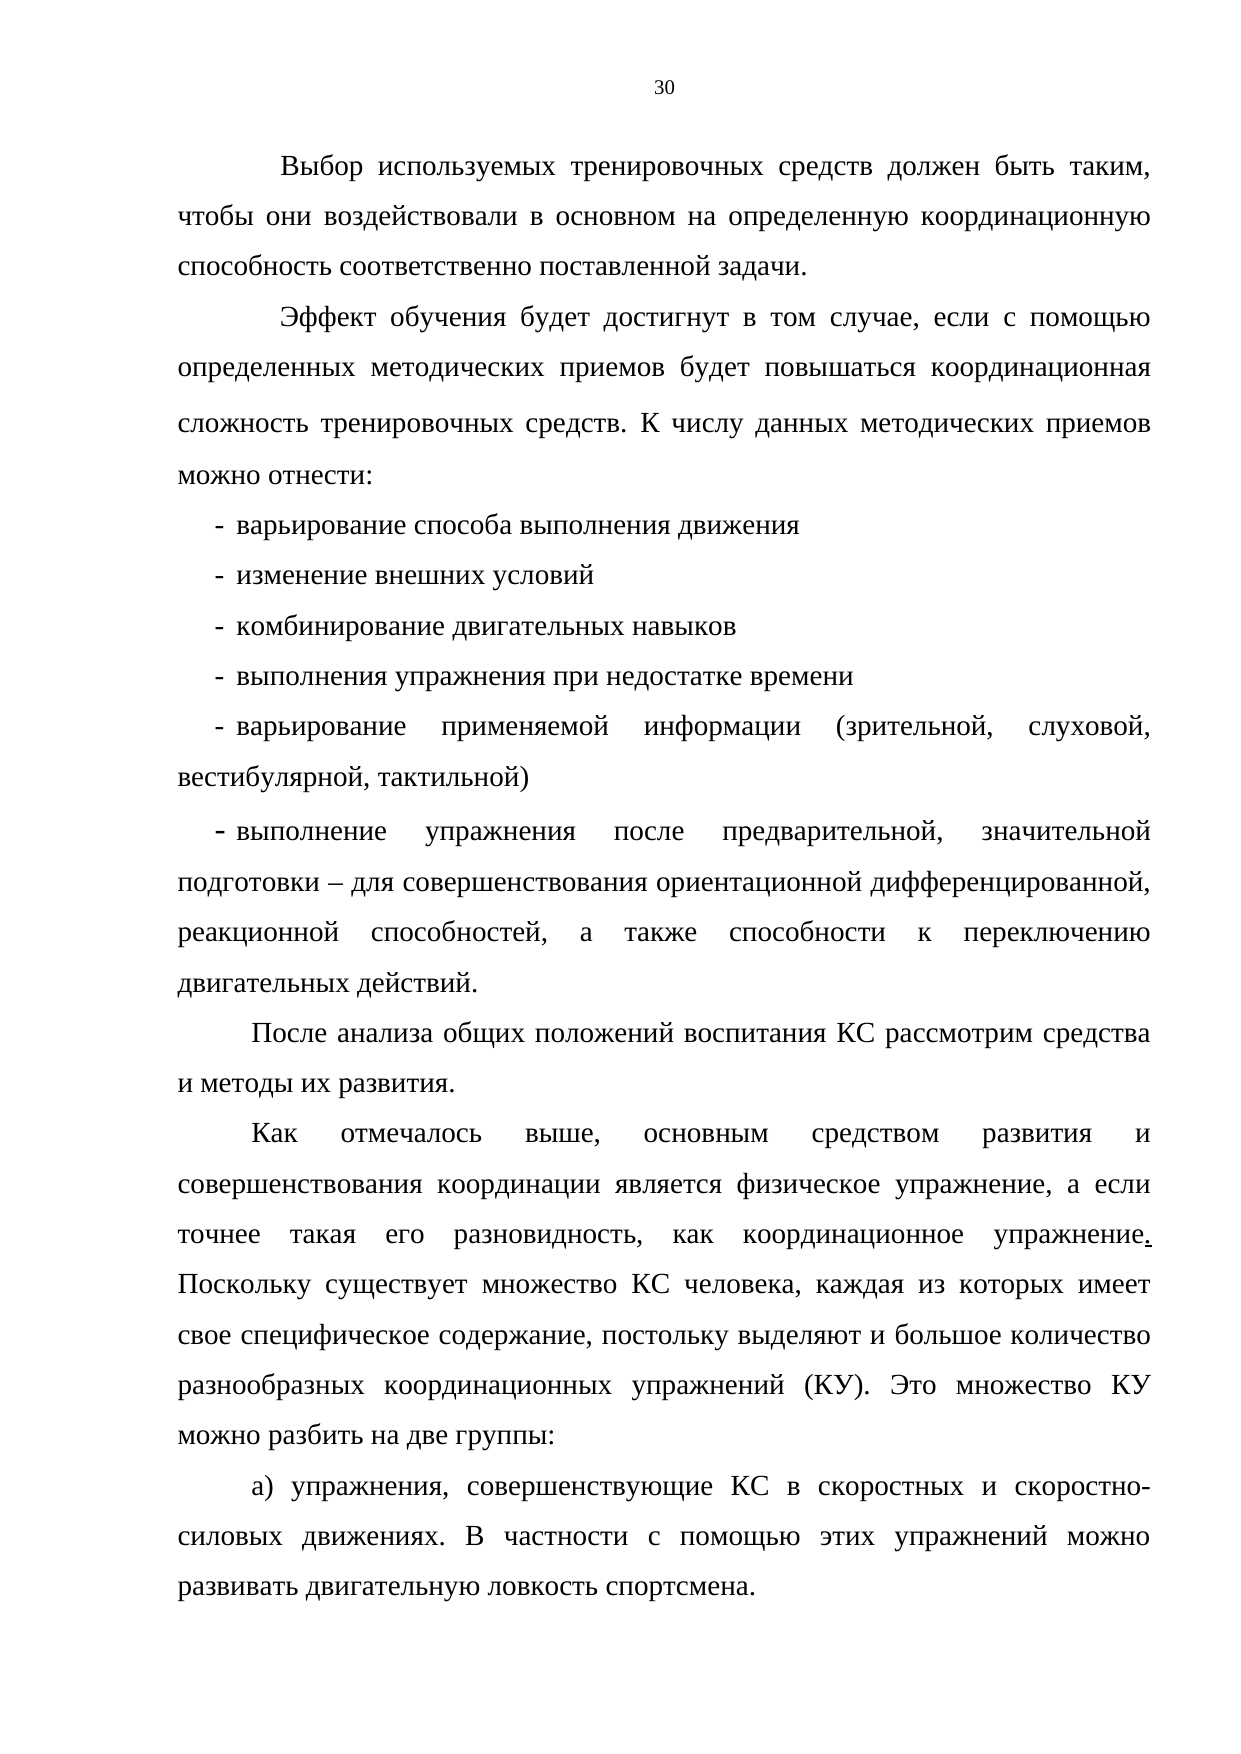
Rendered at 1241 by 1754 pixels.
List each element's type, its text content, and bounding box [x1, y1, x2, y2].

text После анализа общих положений воспитания КС рассмотрим средства и методы их развития. [177, 1015, 1152, 1099]
text Эффект обучения будет достигнут в том случае, если с помощью определенных методических приемов будет повышаться координационная сложность тренировочных средств. К числу данных методических приемов можно отнести: [177, 299, 1152, 490]
text а) упражнения, совершенствующие КС в скоростных и скоростно-силовых движениях. В частности с помощью этих упражнений можно развивать двигательную ловкость спортсмена. [177, 1468, 1152, 1602]
list изменение внешних условий [177, 557, 1152, 591]
list выполнение упражнения после предварительной, значительной подготовки – для совершенствования ориентационной дифференцированной, реакционной способностей, а также способности к переключению двигательных действий. [177, 809, 1152, 998]
list выполнения упражнения при недостатке времени [177, 658, 1152, 692]
list варьирование способа выполнения движения [177, 507, 1152, 541]
list варьирование применяемой информации (зрительной, слуховой, вестибулярной, тактильной) [177, 708, 1152, 792]
text Как отмечалось выше, основным средством развития и совершенствования координации является физическое упражнение, а если точнее такая его разновидность, как координационное упражнение. Поскольку существует множество КС человека, каждая из которых имеет свое специфическое содержание, постольку выделяют и большое количество разнообразных координационных упражнений (КУ). Это множество КУ можно разбить на две группы: [177, 1116, 1152, 1451]
list комбинирование двигательных навыков [177, 608, 1152, 641]
text Выбор используемых тренировочных средств должен быть таким, чтобы они воздействовали в основном на определенную координационную способность соответственно поставленной задачи. [177, 148, 1152, 282]
